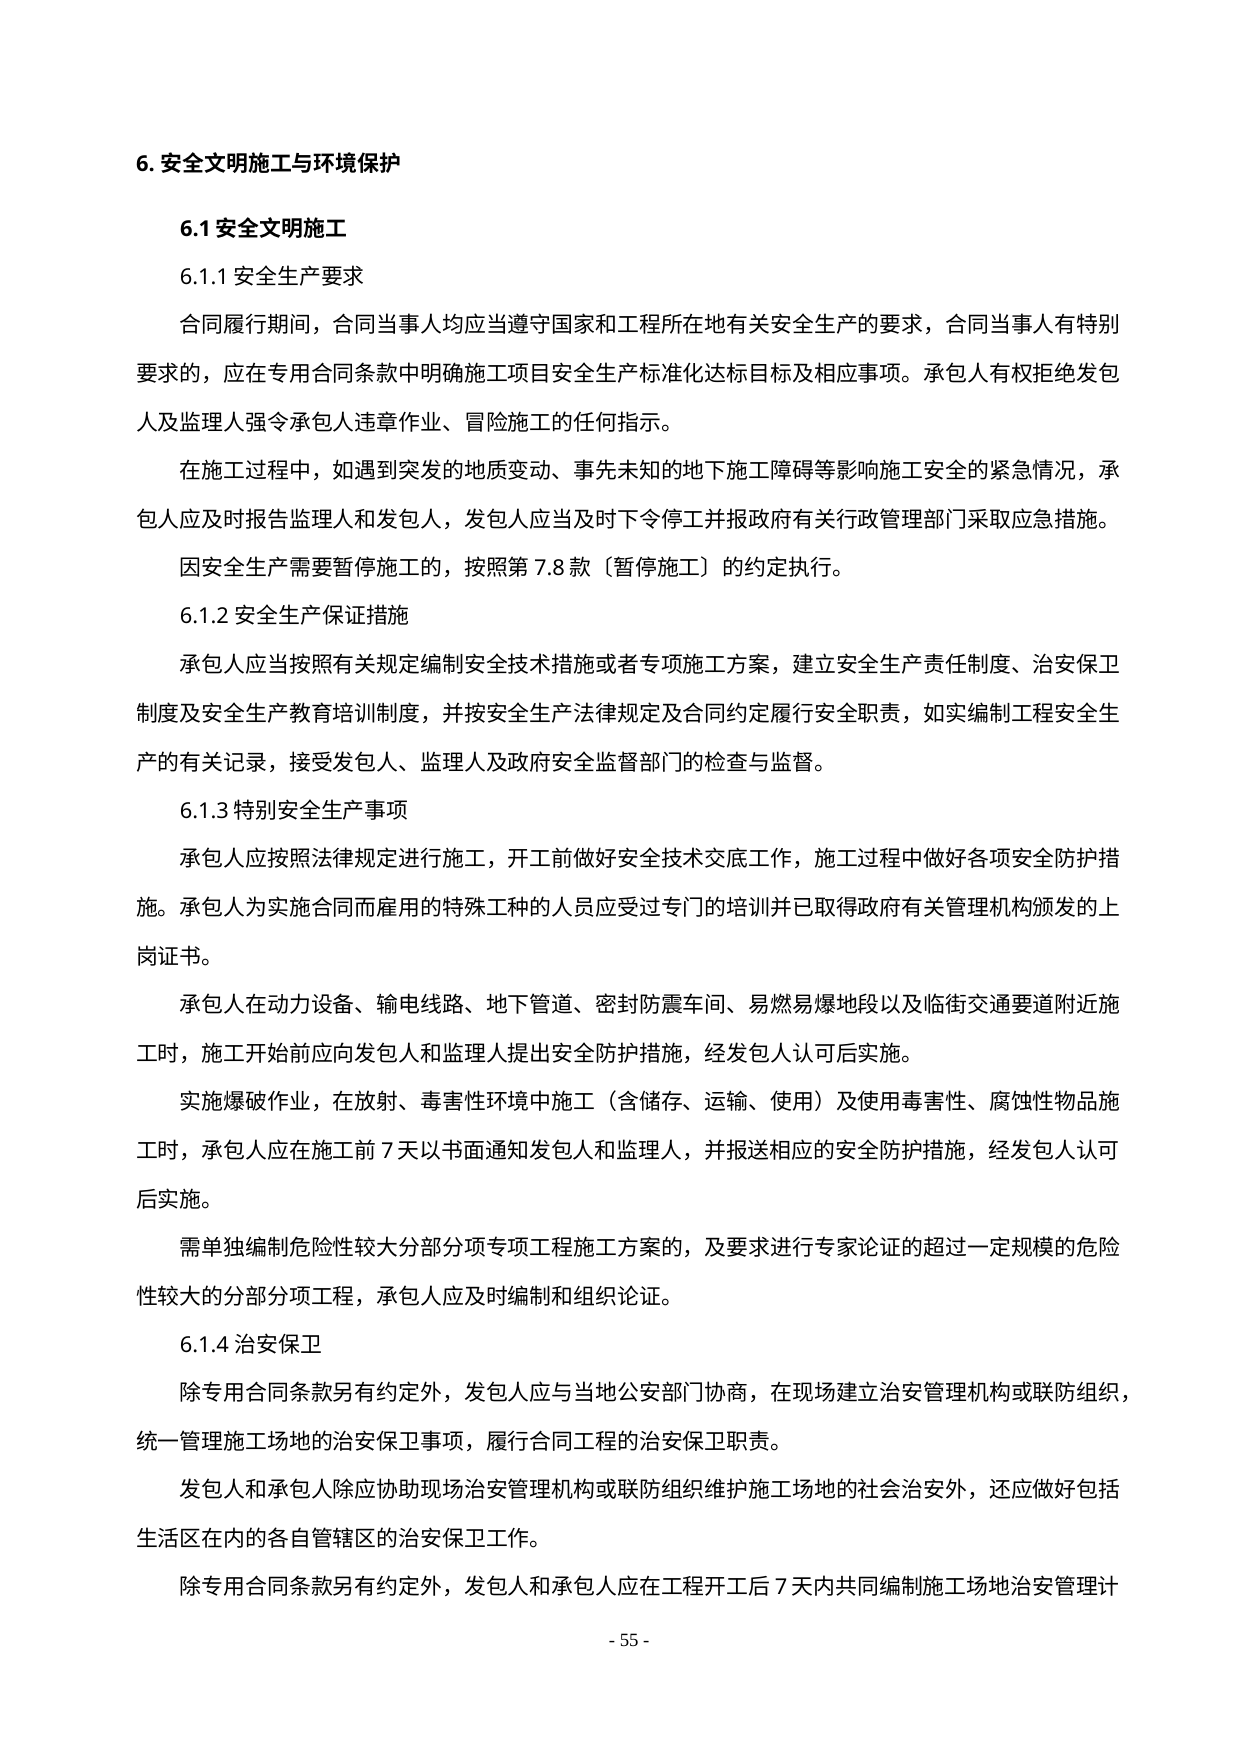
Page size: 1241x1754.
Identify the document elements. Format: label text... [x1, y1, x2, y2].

text 6.1.4 治安保卫 [136, 1327, 1122, 1359]
subtitle 6.1安全文明施工 [136, 210, 1122, 243]
text 在施工过程中，如遇到突发的地质变动、事先未知的地下施工障碍等影响施工安全的紧急情况，承包人应及时报告监理人和发包人，发包人应当及时下令停工并报政府有关行政管理部门采取应急措施。 [136, 453, 1122, 534]
text 承包人应按照法律规定进行施工，开工前做好安全技术交底工作，施工过程中做好各项安全防护措施。承包人为实施合同而雇用的特殊工种的人员应受过专门的培训并已取得政府有关管理机构颁发的上岗证书。 [136, 841, 1122, 971]
text 6.1.2 安全生产保证措施 [136, 598, 1122, 631]
text 6.1.1安全生产要求 [136, 259, 1122, 291]
text 承包人在动力设备、输电线路、地下管道、密封防震车间、易燃易爆地段以及临街交通要道附近施工时，施工开始前应向发包人和监理人提出安全防护措施，经发包人认可后实施。 [136, 987, 1122, 1068]
text 发包人和承包人除应协助现场治安管理机构或联防组织维护施工场地的社会治安外，还应做好包括生活区在内的各自管辖区的治安保卫工作。 [136, 1472, 1122, 1553]
subtitle 6. 安全文明施工与环境保护 [136, 146, 1122, 178]
text 除专用合同条款另有约定外，发包人应与当地公安部门协商，在现场建立治安管理机构或联防组织，统一管理施工场地的治安保卫事项，履行合同工程的治安保卫职责。 [136, 1375, 1122, 1456]
text 需单独编制危险性较大分部分项专项工程施工方案的，及要求进行专家论证的超过一定规模的危险性较大的分部分项工程，承包人应及时编制和组织论证。 [136, 1229, 1122, 1311]
text 实施爆破作业，在放射、毒害性环境中施工（含储存、运输、使用）及使用毒害性、腐蚀性物品施工时，承包人应在施工前7天以书面通知发包人和监理人，并报送相应的安全防护措施，经发包人认可后实施。 [136, 1084, 1122, 1214]
text 承包人应当按照有关规定编制安全技术措施或者专项施工方案，建立安全生产责任制度、治安保卫制度及安全生产教育培训制度，并按安全生产法律规定及合同约定履行安全职责，如实编制工程安全生产的有关记录，接受发包人、监理人及政府安全监督部门的检查与监督。 [136, 647, 1122, 777]
text 因安全生产需要暂停施工的，按照第7.8款〔暂停施工〕的约定执行。 [136, 550, 1122, 582]
text 合同履行期间，合同当事人均应当遵守国家和工程所在地有关安全生产的要求，合同当事人有特别要求的，应在专用合同条款中明确施工项目安全生产标准化达标目标及相应事项。承包人有权拒绝发包人及监理人强令承包人违章作业、冒险施工的任何指示。 [136, 307, 1122, 437]
text 6.1.3特别安全生产事项 [136, 792, 1122, 825]
